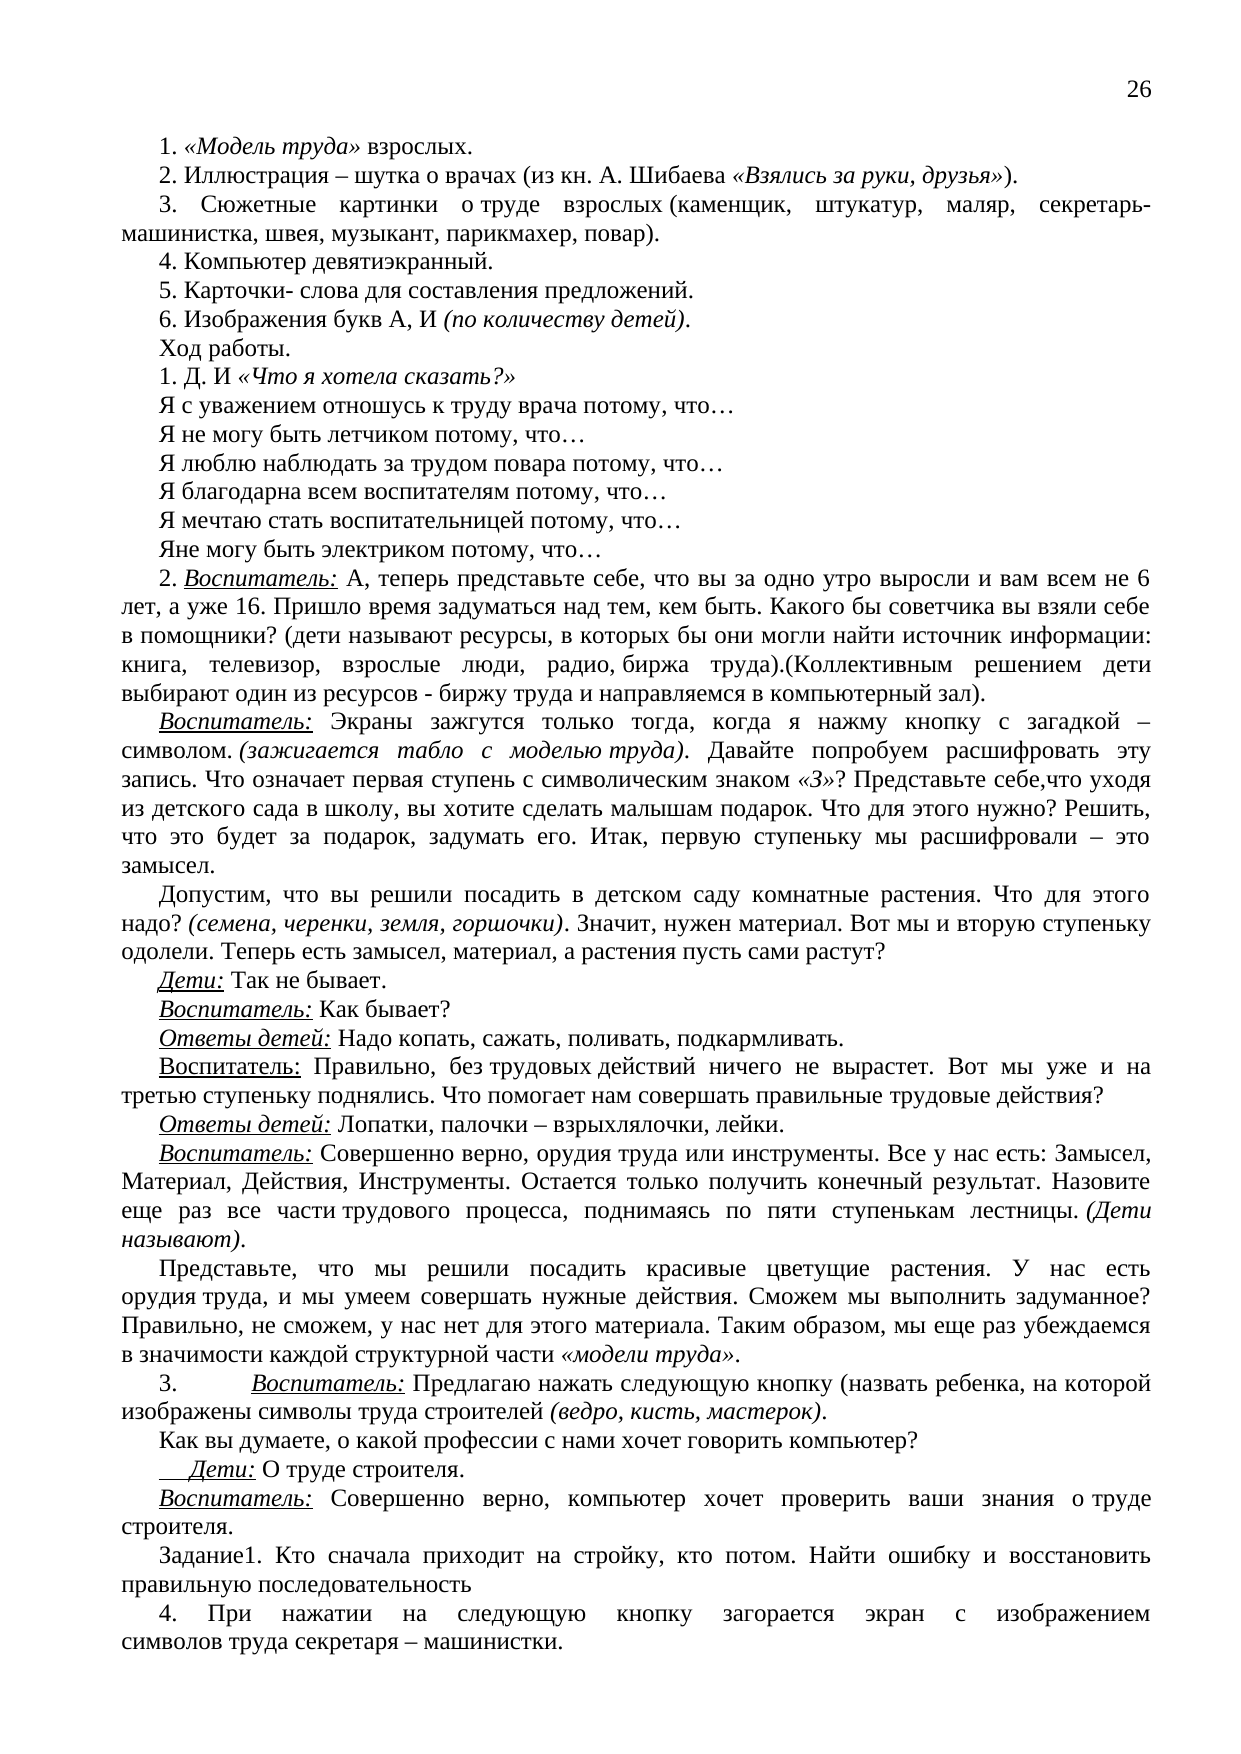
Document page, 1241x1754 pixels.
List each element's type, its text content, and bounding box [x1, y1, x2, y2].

text 4. Компьютер девятиэкранный. [121, 246, 1152, 275]
text Я мечтаю стать воспитательницей потому, что… [121, 505, 1152, 534]
text Я с уважением отношусь к труду врача потому, что… [121, 390, 1152, 419]
text Дети: Так не бывает. [121, 965, 1152, 994]
text 4. При нажатии на следующую кнопку загорается экран с изображением символов труда секретаря – машинистки. [121, 1598, 1152, 1655]
text 2. Иллюстрация – шутка о врачах (из кн. А. Шибаева «Взялись за руки, друзья»). [121, 160, 1152, 189]
text Воспитатель: Как бывает? [121, 994, 1152, 1023]
text 1. «Модель труда» взрослых. [121, 131, 1152, 160]
text Воспитатель: Правильно, без трудовых действий ничего не вырастет. Вот мы уже и на третью ступеньку поднялись. Что помогает нам совершать правильные трудовые действия? [121, 1051, 1152, 1109]
list Воспитатель: Предлагаю нажать следующую кнопку (назвать ребенка, на которой изображены символы труда строителей (ведро, кисть, мастерок). [121, 1368, 1152, 1425]
text Ответы детей: Лопатки, палочки – взрыхлялочки, лейки. [121, 1109, 1152, 1138]
text Я люблю наблюдать за трудом повара потому, что… [121, 448, 1152, 476]
text Я не могу быть летчиком потому, что… [121, 419, 1152, 448]
text 6. Изображения букв А, И (по количеству детей). [121, 304, 1152, 333]
text Задание1. Кто сначала приходит на стройку, кто потом. Найти ошибку и восстановить правильную последовательность [121, 1540, 1152, 1598]
text Воспитатель: Совершенно верно, компьютер хочет проверить ваши знания о труде строителя. [121, 1483, 1152, 1540]
text 1. Д. И «Что я хотела сказать?» [121, 361, 1152, 390]
text Ответы детей: Надо копать, сажать, поливать, подкармливать. [121, 1023, 1152, 1051]
text Воспитатель: Экраны зажгутся только тогда, когда я нажму кнопку с загадкой – символом. (зажигается табло с моделью труда). Давайте попробуем расшифровать эту запись. Что означает первая ступень с символическим знаком «З»? Представьте себе,что уходя из детского сада в школу, вы хотите сделать малышам подарок. Что для этого нужно? Решить, что это будет за подарок, задумать его. Итак, первую ступеньку мы расшифровали – это замысел. [121, 706, 1152, 879]
text Яне могу быть электриком потому, что… [121, 534, 1152, 563]
text Воспитатель: Совершенно верно, орудия труда или инструменты. Все у нас есть: Замысел, Материал, Действия, Инструменты. Остается только получить конечный результат. Назовите еще раз все части трудового процесса, поднимаясь по пяти ступенькам лестницы. (Дети называют). [121, 1138, 1152, 1253]
text Я благодарна всем воспитателям потому, что… [121, 476, 1152, 505]
text Допустим, что вы решили посадить в детском саду комнатные растения. Что для этого надо? (семена, черенки, земля, горшочки). Значит, нужен материал. Вот мы и вторую ступеньку одолели. Теперь есть замысел, материал, а растения пусть сами растут? [121, 879, 1152, 965]
text Ход работы. [121, 333, 1152, 361]
text Как вы думаете, о какой профессии с нами хочет говорить компьютер? [121, 1425, 1152, 1454]
text 2. Воспитатель: А, теперь представьте себе, что вы за одно утро выросли и вам всем не 6 лет, а уже 16. Пришло время задуматься над тем, кем быть. Какого бы советчика вы взяли себе в помощники? (дети называют ресурсы, в которых бы они могли найти источник информации: книга, телевизор, взрослые люди, радио, биржа труда).(Коллективным решением дети выбирают один из ресурсов - биржу труда и направляемся в компьютерный зал). [121, 563, 1152, 706]
text Дети: О труде строителя. [121, 1454, 1152, 1483]
text 3. Сюжетные картинки о труде взрослых (каменщик, штукатур, маляр, секретарь- машинистка, швея, музыкант, парикмахер, повар). [121, 189, 1152, 246]
text Представьте, что мы решили посадить красивые цветущие растения. У нас есть орудия труда, и мы умеем совершать нужные действия. Сможем мы выполнить задуманное? Правильно, не сможем, у нас нет для этого материала. Таким образом, мы еще раз убеждаемся в значимости каждой структурной части «модели труда». [121, 1253, 1152, 1368]
text 5. Карточки- слова для составления предложений. [121, 275, 1152, 304]
